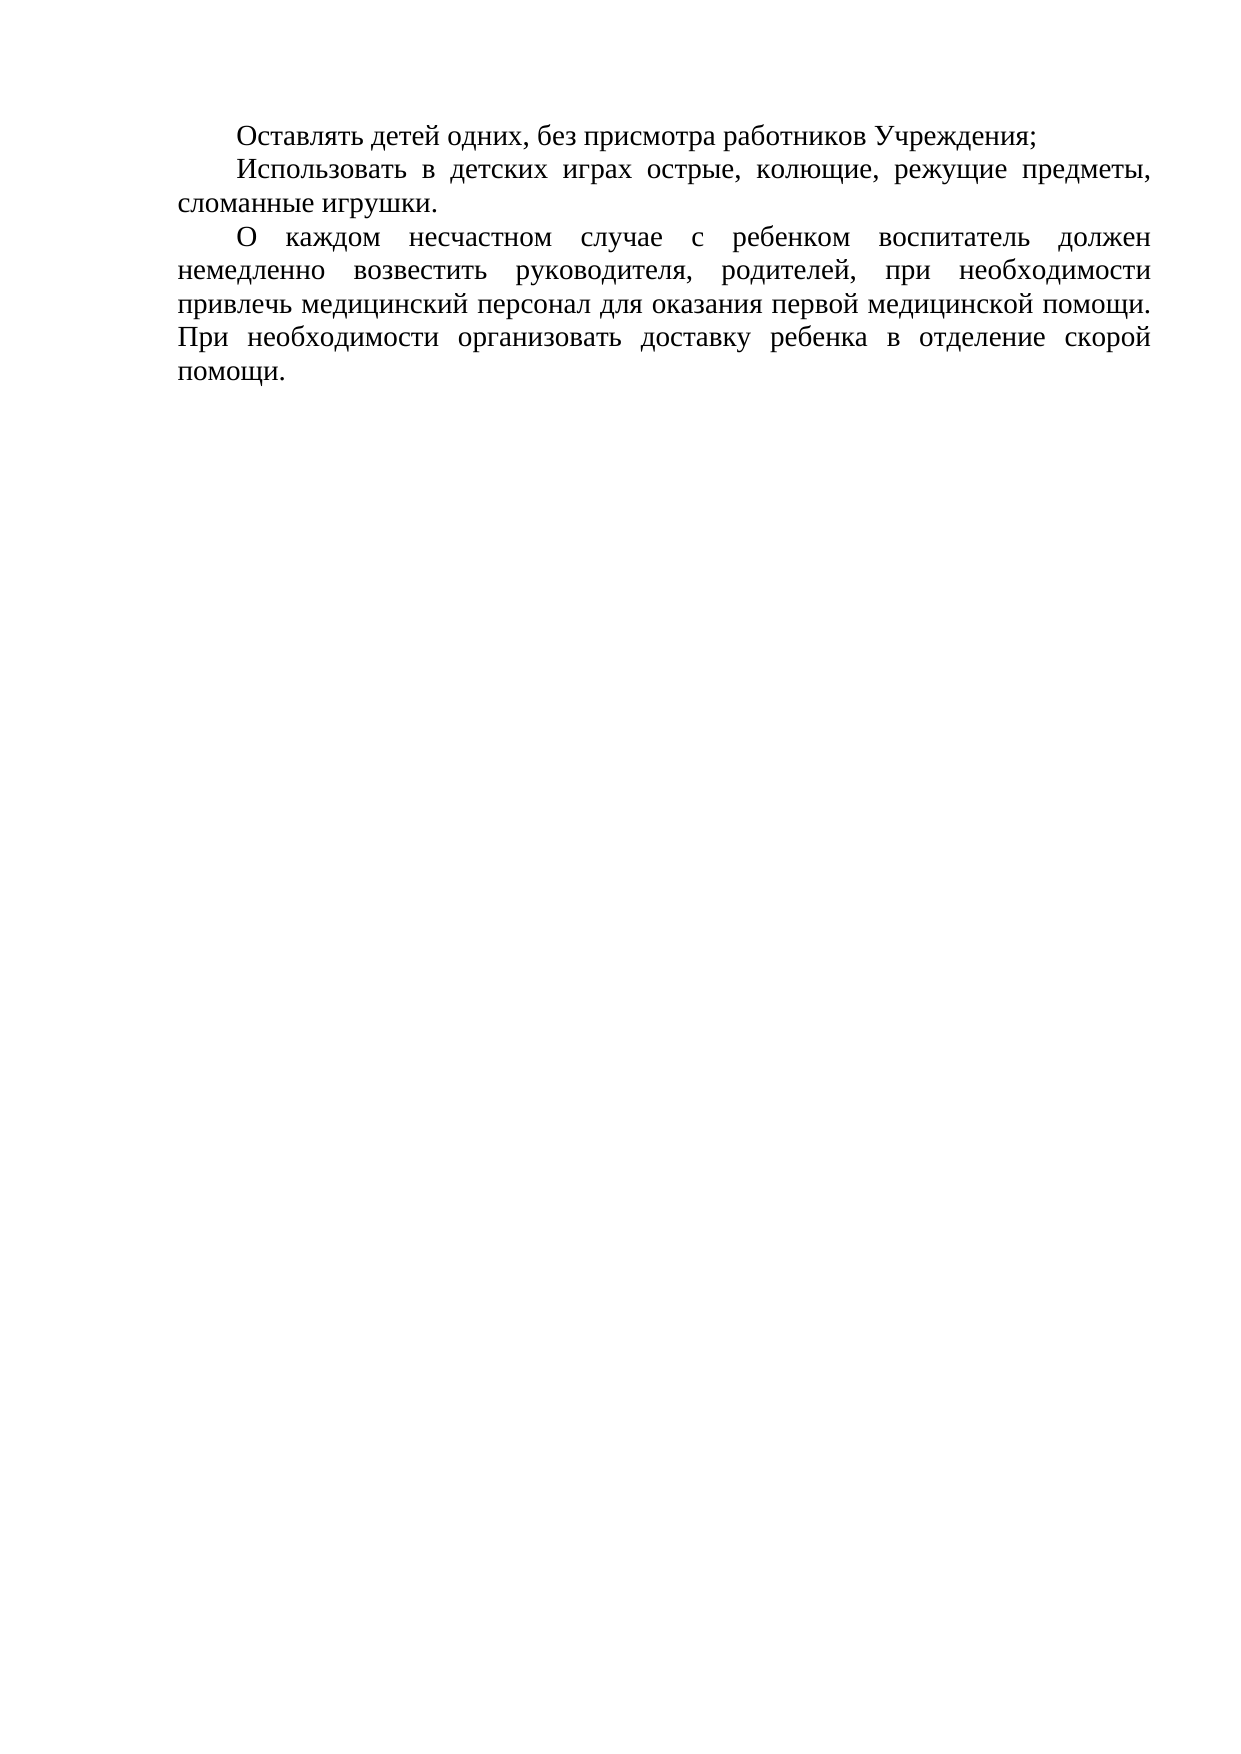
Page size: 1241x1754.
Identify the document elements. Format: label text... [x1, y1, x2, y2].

text Использовать в детских играх острые, колющие, режущие предметы, сломанные игрушки. [177, 152, 1152, 219]
text Оставлять детей одних, без присмотра работников Учреждения; [177, 118, 1152, 152]
text О каждом несчастном случае с ребенком воспитатель должен немедленно возвестить руководителя, родителей, при необходимости привлечь медицинский персонал для оказания первой медицинской помощи. При необходимости организовать доставку ребенка в отделение скорой помощи. [177, 219, 1152, 386]
